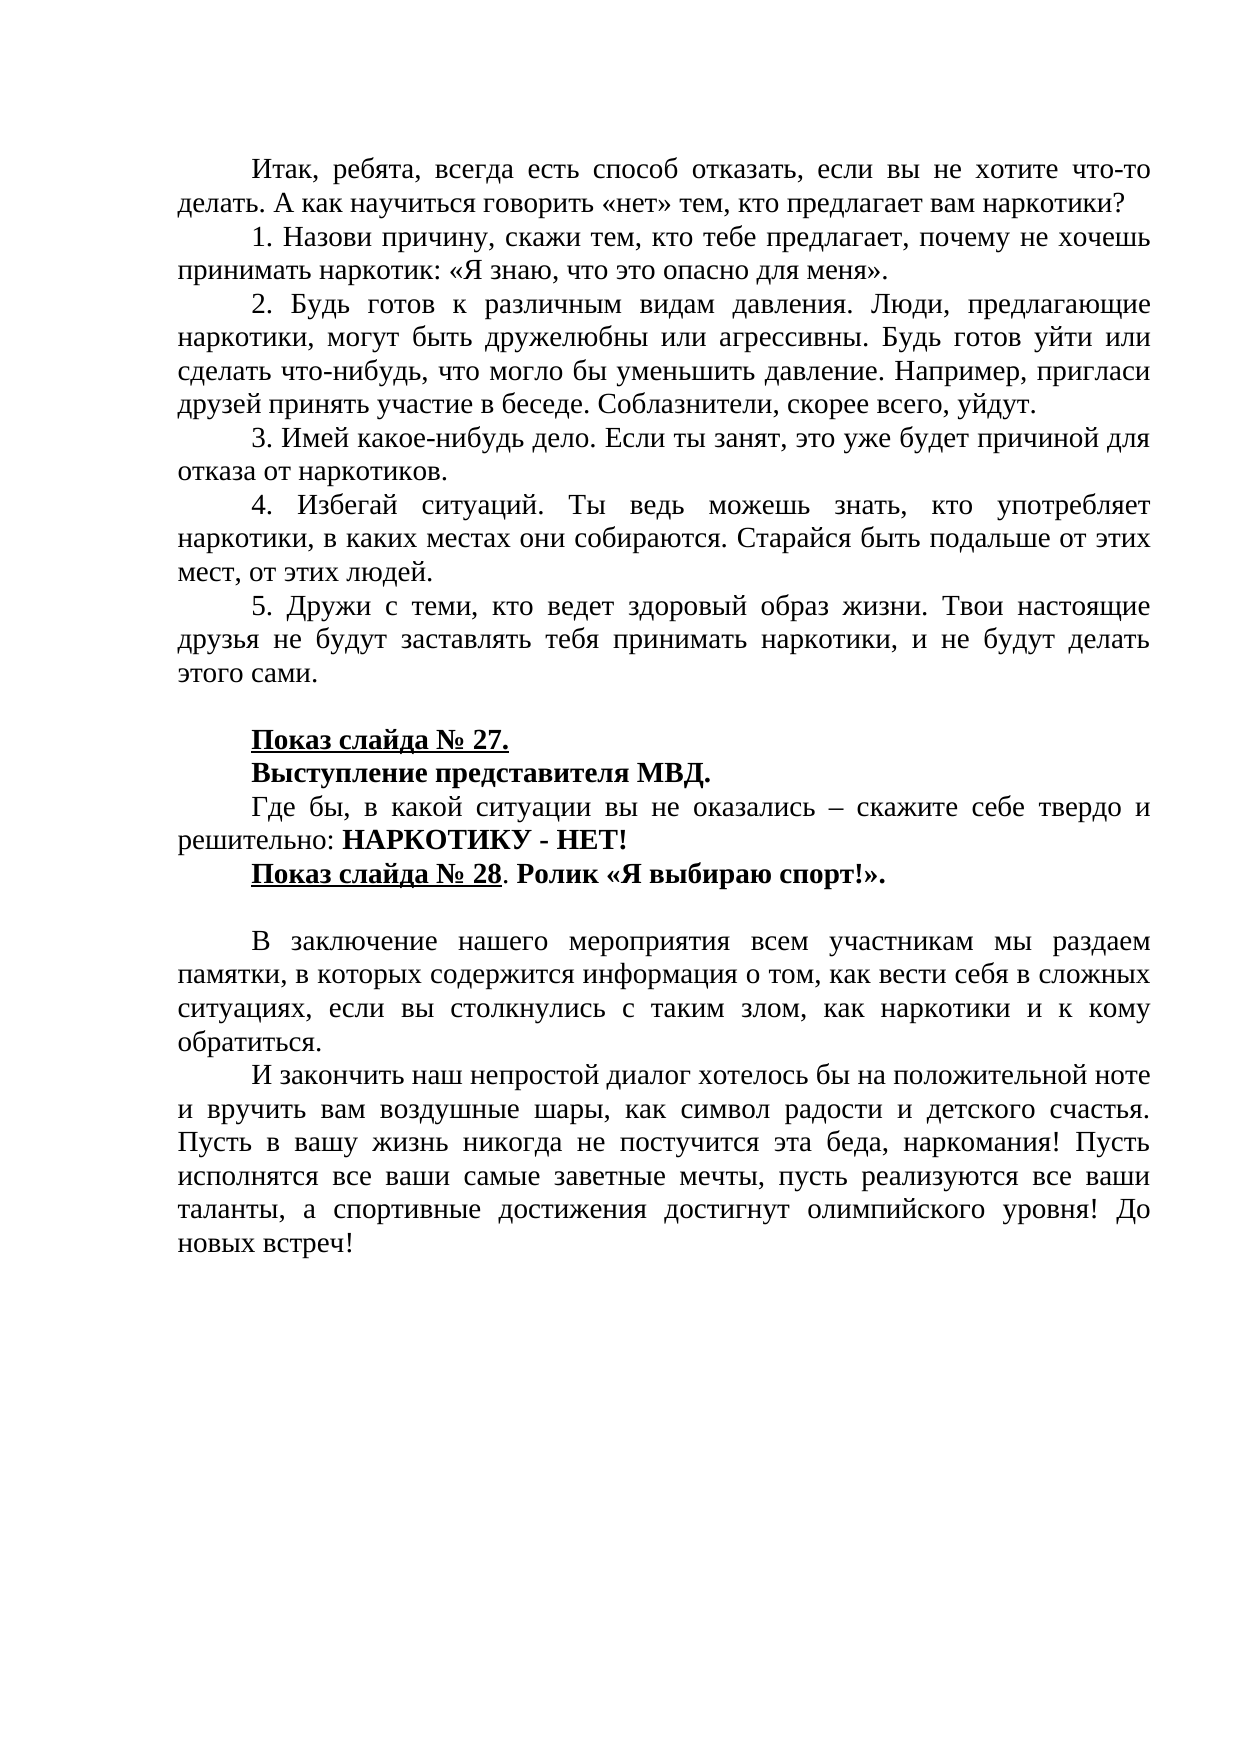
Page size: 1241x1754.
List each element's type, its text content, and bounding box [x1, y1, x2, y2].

text В заключение нашего мероприятия всем участникам мы раздаем памятки, в которых содержится информация о том, как вести себя в сложных ситуациях, если вы столкнулись с таким злом, как наркотики и к кому обратиться. [177, 923, 1152, 1057]
text Показ слайда № 28. Ролик «Я выбираю спорт!». [177, 856, 1152, 889]
text 1. Назови причину, скажи тем, кто тебе предлагает, почему не хочешь принимать наркотик: «Я знаю, что это опасно для меня». [177, 219, 1152, 286]
text Показ слайда № 27. [177, 722, 1152, 755]
text Выступление представителя МВД. [177, 755, 1152, 789]
text 4. Избегай ситуаций. Ты ведь можешь знать, кто употребляет наркотики, в каких местах они собираются. Старайся быть подальше от этих мест, от этих людей. [177, 487, 1152, 588]
text 2. Будь готов к различным видам давления. Люди, предлагающие наркотики, могут быть дружелюбны или агрессивны. Будь готов уйти или сделать что-нибудь, что могло бы уменьшить давление. Например, пригласи друзей принять участие в беседе. Соблазнители, скорее всего, уйдут. [177, 286, 1152, 420]
text Итак, ребята, всегда есть способ отказать, если вы не хотите что-то делать. А как научиться говорить «нет» тем, кто предлагает вам наркотики? [177, 152, 1152, 219]
text 3. Имей какое-нибудь дело. Если ты занят, это уже будет причиной для отказа от наркотиков. [177, 420, 1152, 487]
text И закончить наш непростой диалог хотелось бы на положительной ноте и вручить вам воздушные шары, как символ радости и детского счастья. Пусть в вашу жизнь никогда не постучится эта беда, наркомания! Пусть исполнятся все ваши самые заветные мечты, пусть реализуются все ваши таланты, а спортивные достижения достигнут олимпийского уровня! До новых встреч! [177, 1057, 1152, 1258]
text Где бы, в какой ситуации вы не оказались – скажите себе твердо и решительно: НАРКОТИКУ - НЕТ! [177, 789, 1152, 856]
text 5. Дружи с теми, кто ведет здоровый образ жизни. Твои настоящие друзья не будут заставлять тебя принимать наркотики, и не будут делать этого сами. [177, 588, 1152, 688]
